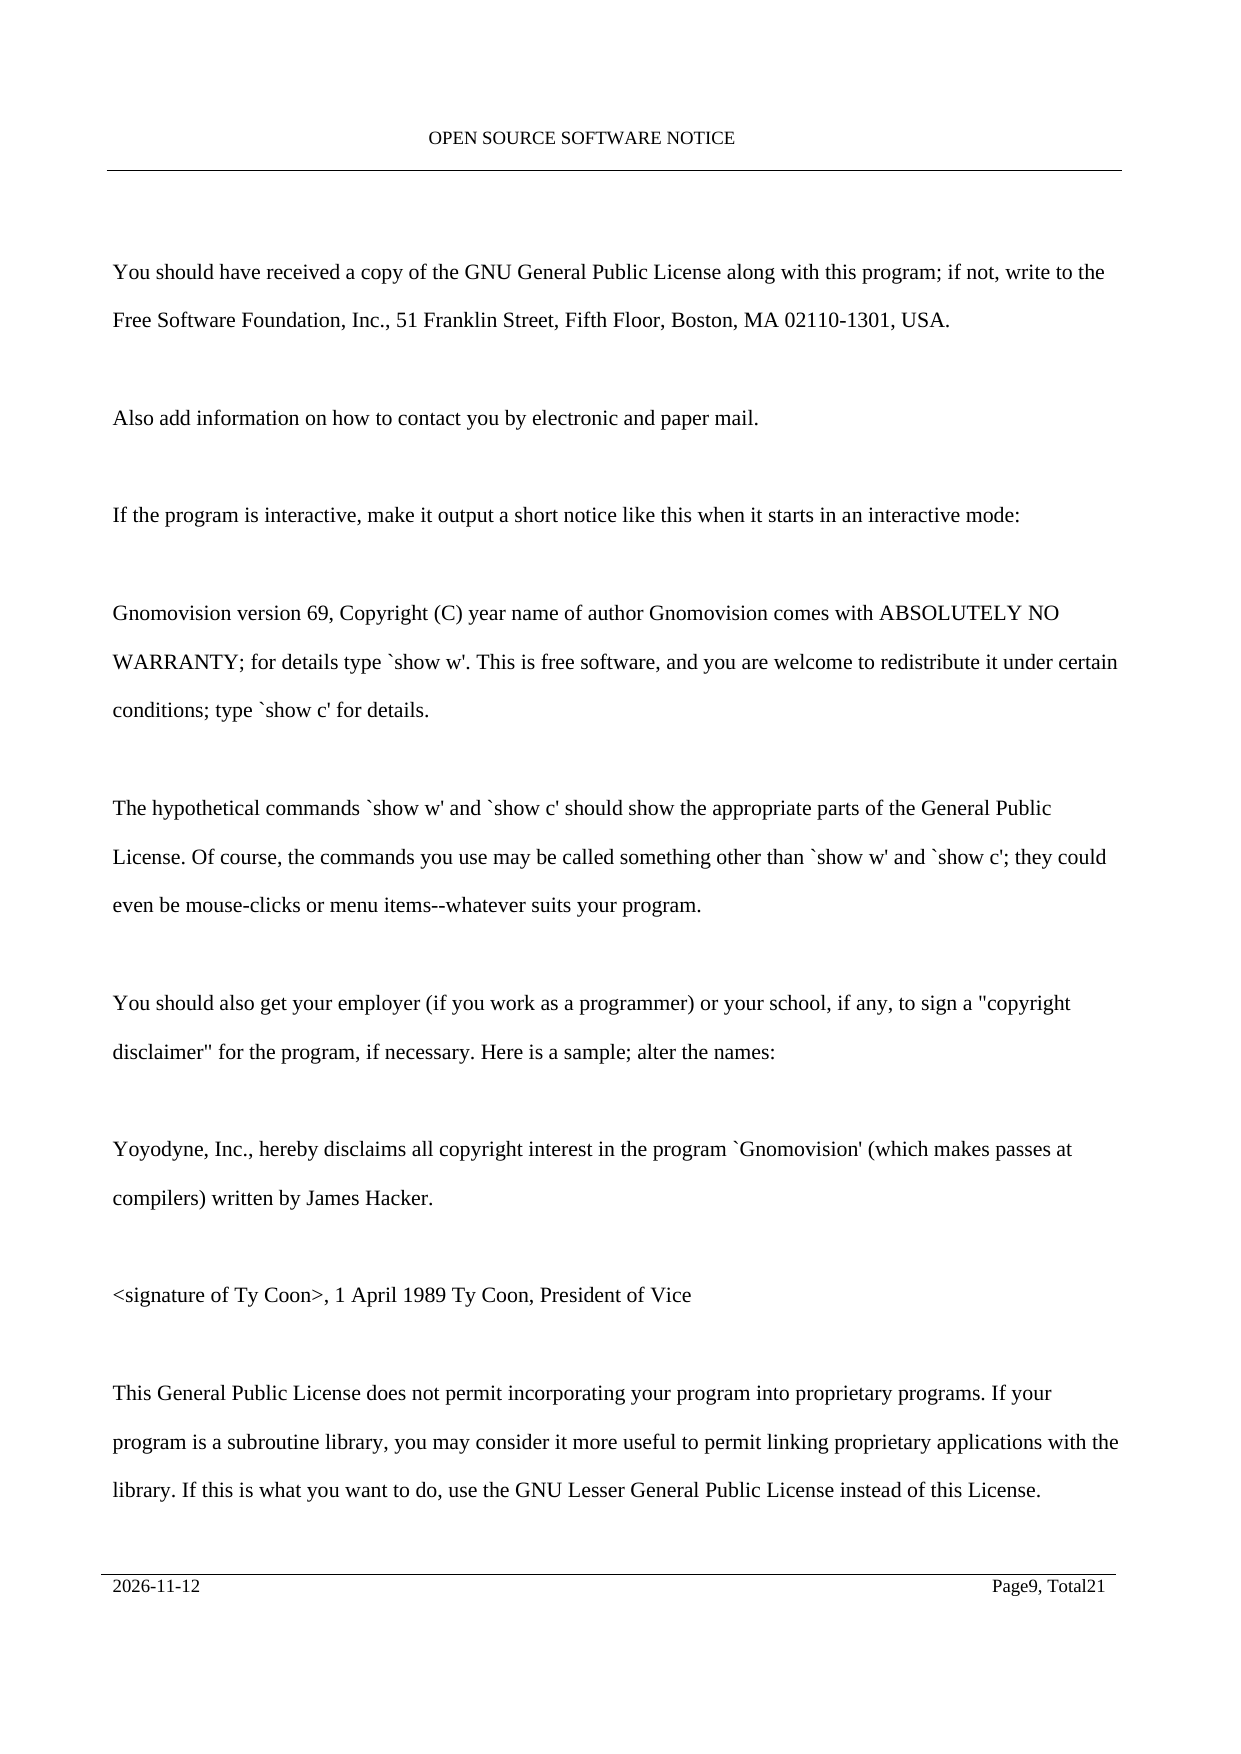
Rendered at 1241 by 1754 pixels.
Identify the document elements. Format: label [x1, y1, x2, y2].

text [112, 206, 1128, 1506]
